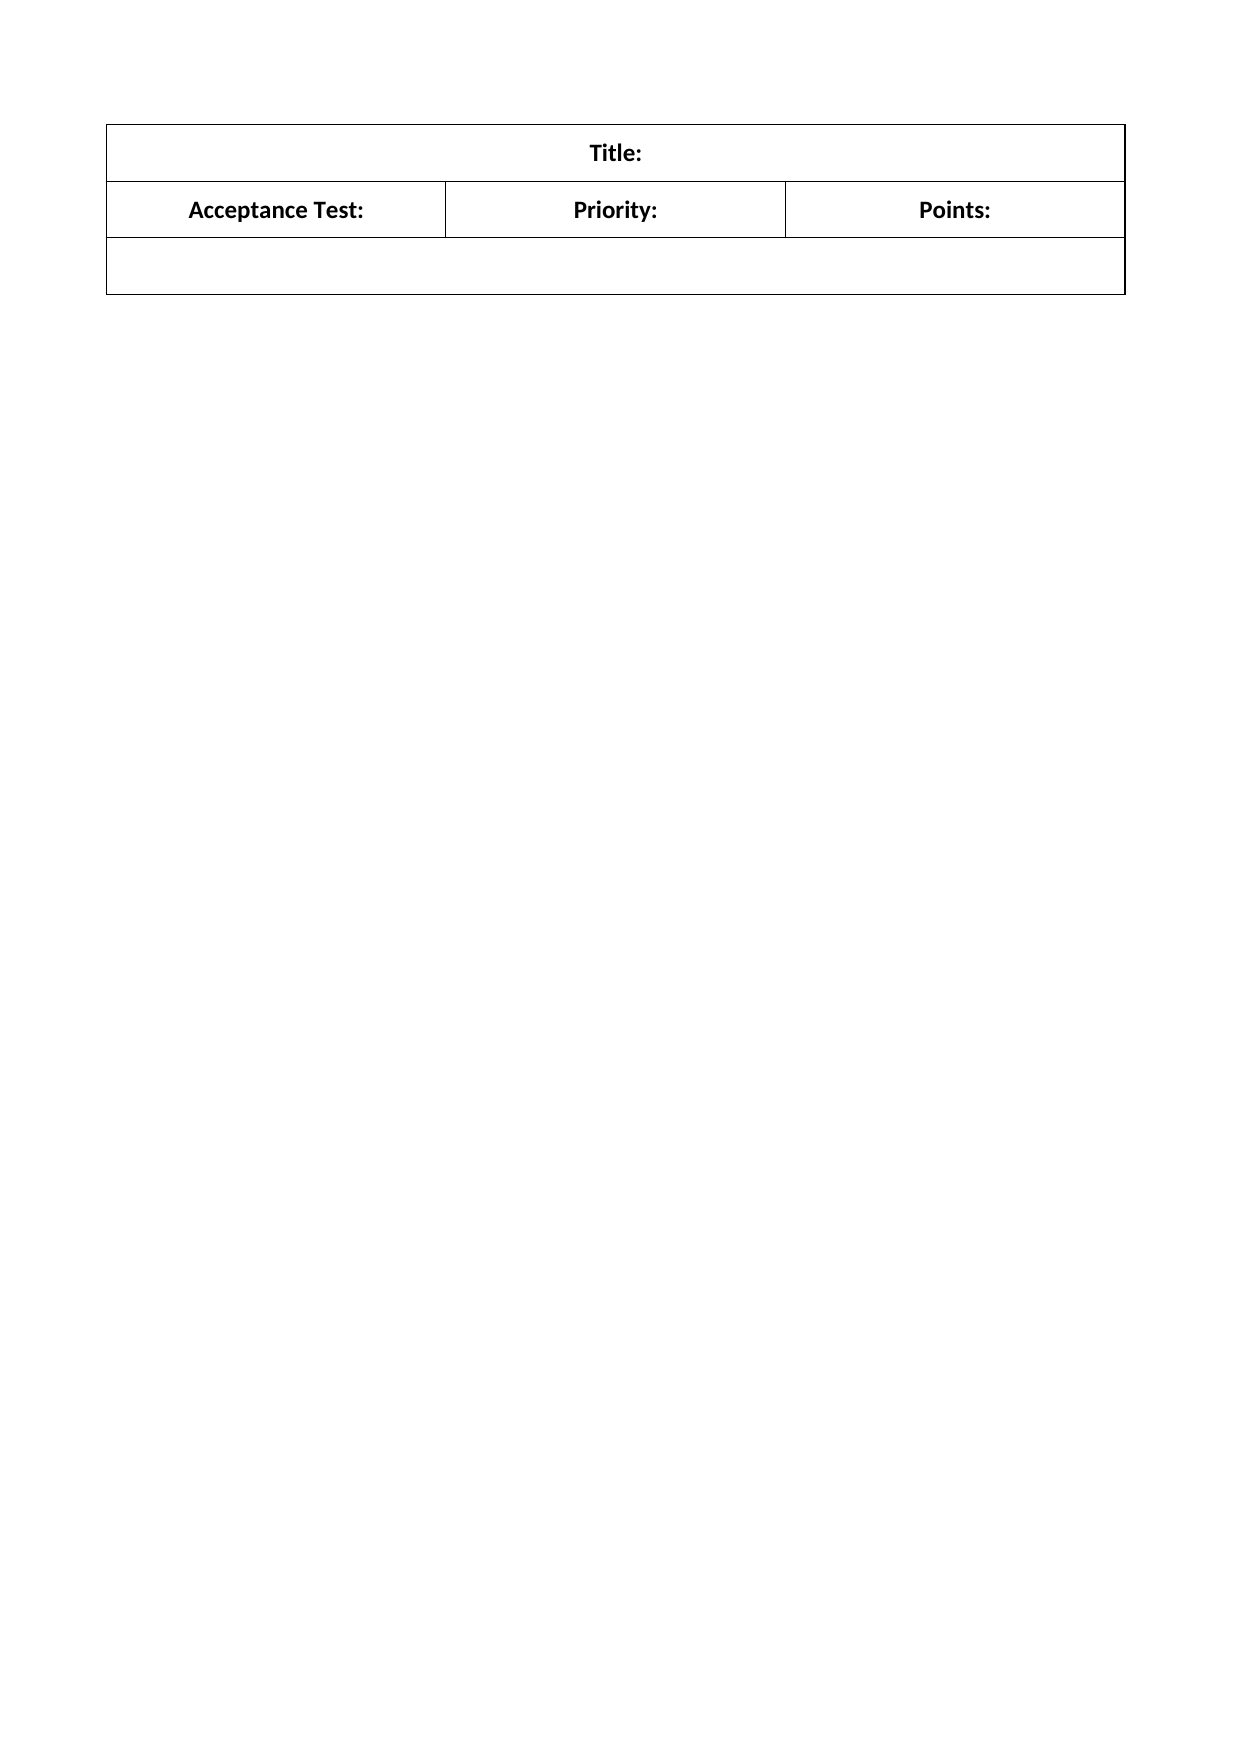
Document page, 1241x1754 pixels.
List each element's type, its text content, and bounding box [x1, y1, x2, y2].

table_cell [107, 238, 1124, 294]
table_header Title: [107, 125, 1124, 181]
table_cell Points: [786, 182, 1124, 237]
table_cell Priority: [446, 182, 785, 237]
table_cell Acceptance Test: [107, 182, 445, 237]
